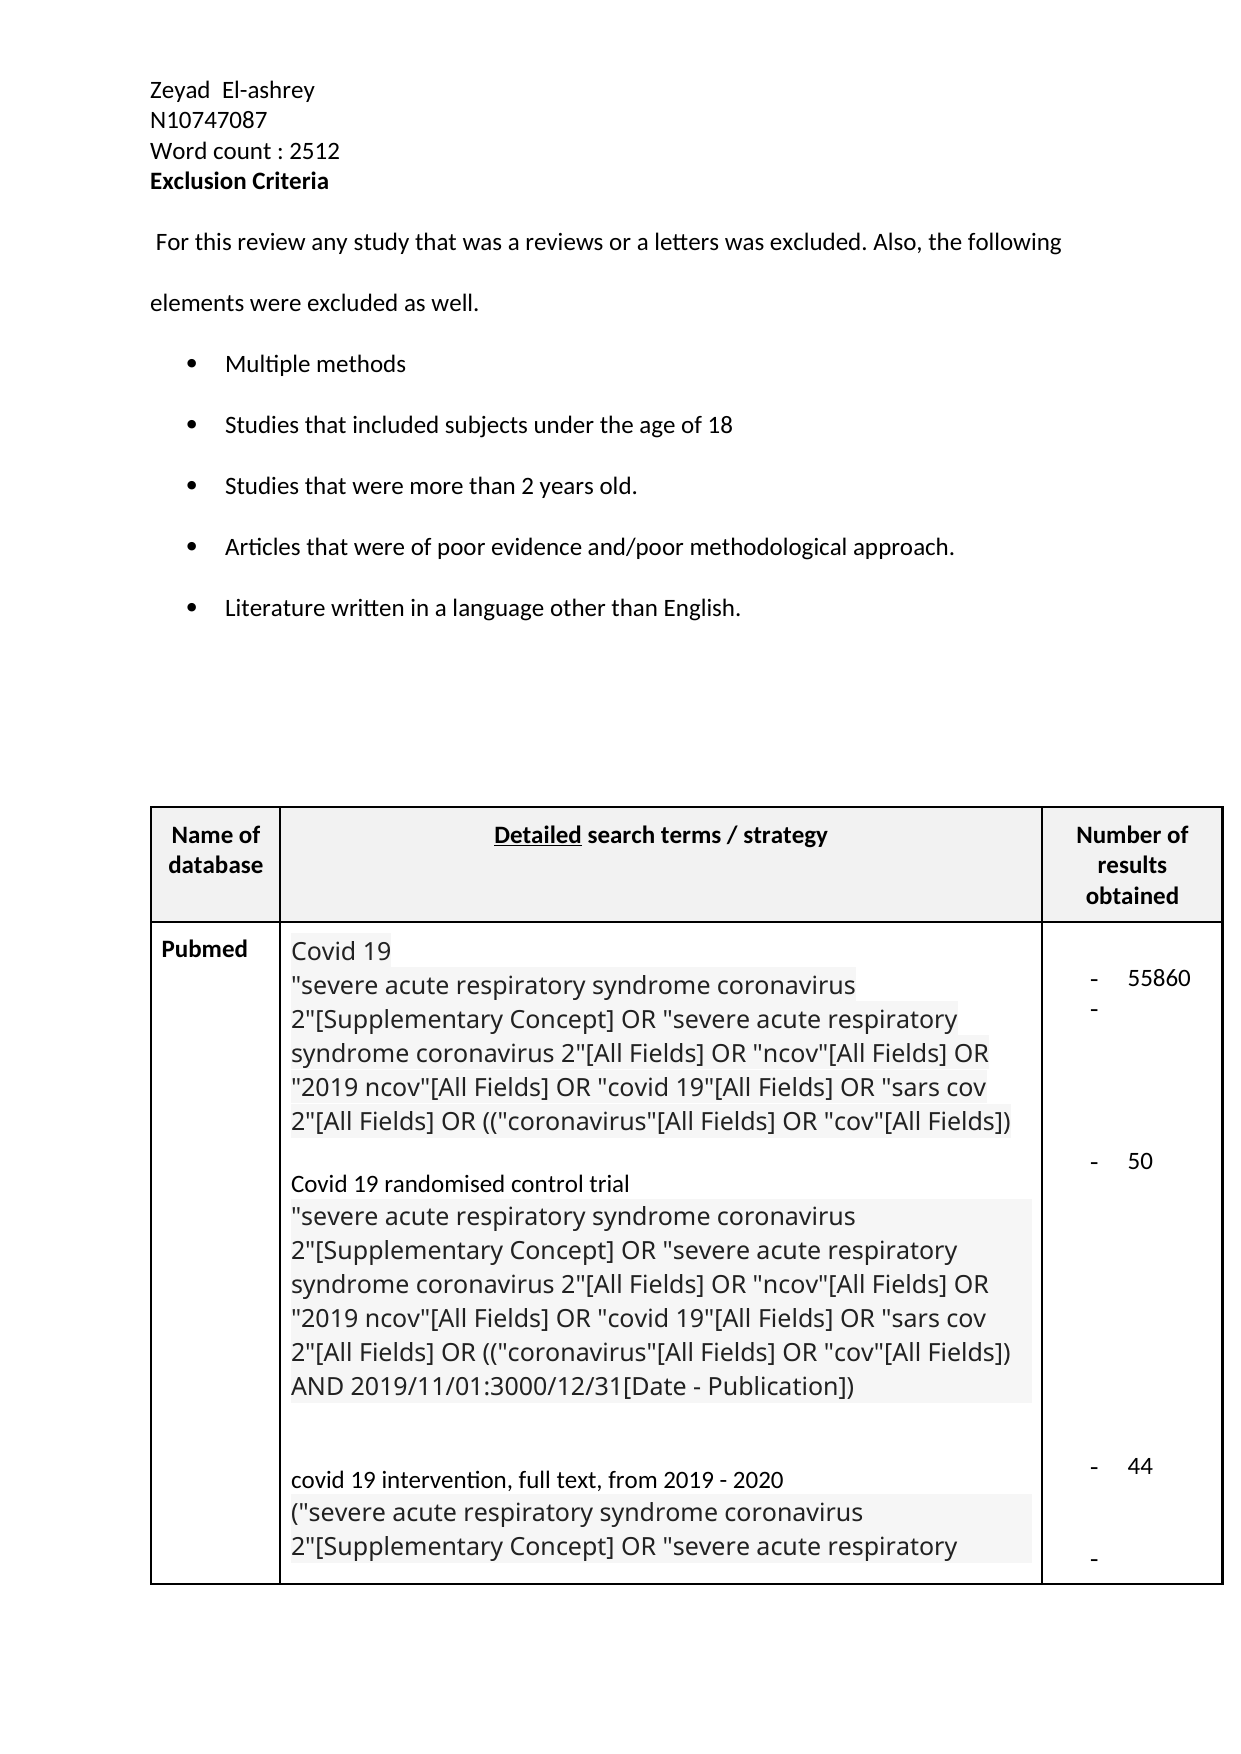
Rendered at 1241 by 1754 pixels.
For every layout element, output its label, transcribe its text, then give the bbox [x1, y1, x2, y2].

list Studies that included subjects under the age of 18 [187, 409, 1090, 440]
list Multiple methods [187, 348, 1090, 379]
list Articles that were of poor evidence and/poor methodological approach. [187, 532, 1090, 562]
list Studies that were more than 2 years old. [187, 471, 1090, 501]
subtitle Exclusion Criteria [150, 165, 1090, 196]
table_header Name of database [152, 808, 279, 921]
list Literature written in a language other than English. [187, 593, 1090, 623]
table_header Number of results obtained [1043, 808, 1221, 921]
text For this review any study that was a reviews or a letters was excluded. Also, the following elements were excluded as well. [150, 226, 1090, 318]
table_cell Pubmed [152, 923, 279, 1583]
table_cell 55860 50 44 1 11 [1043, 923, 1221, 1583]
table_header Detailed search terms / strategy [281, 808, 1041, 921]
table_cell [281, 923, 1041, 1583]
